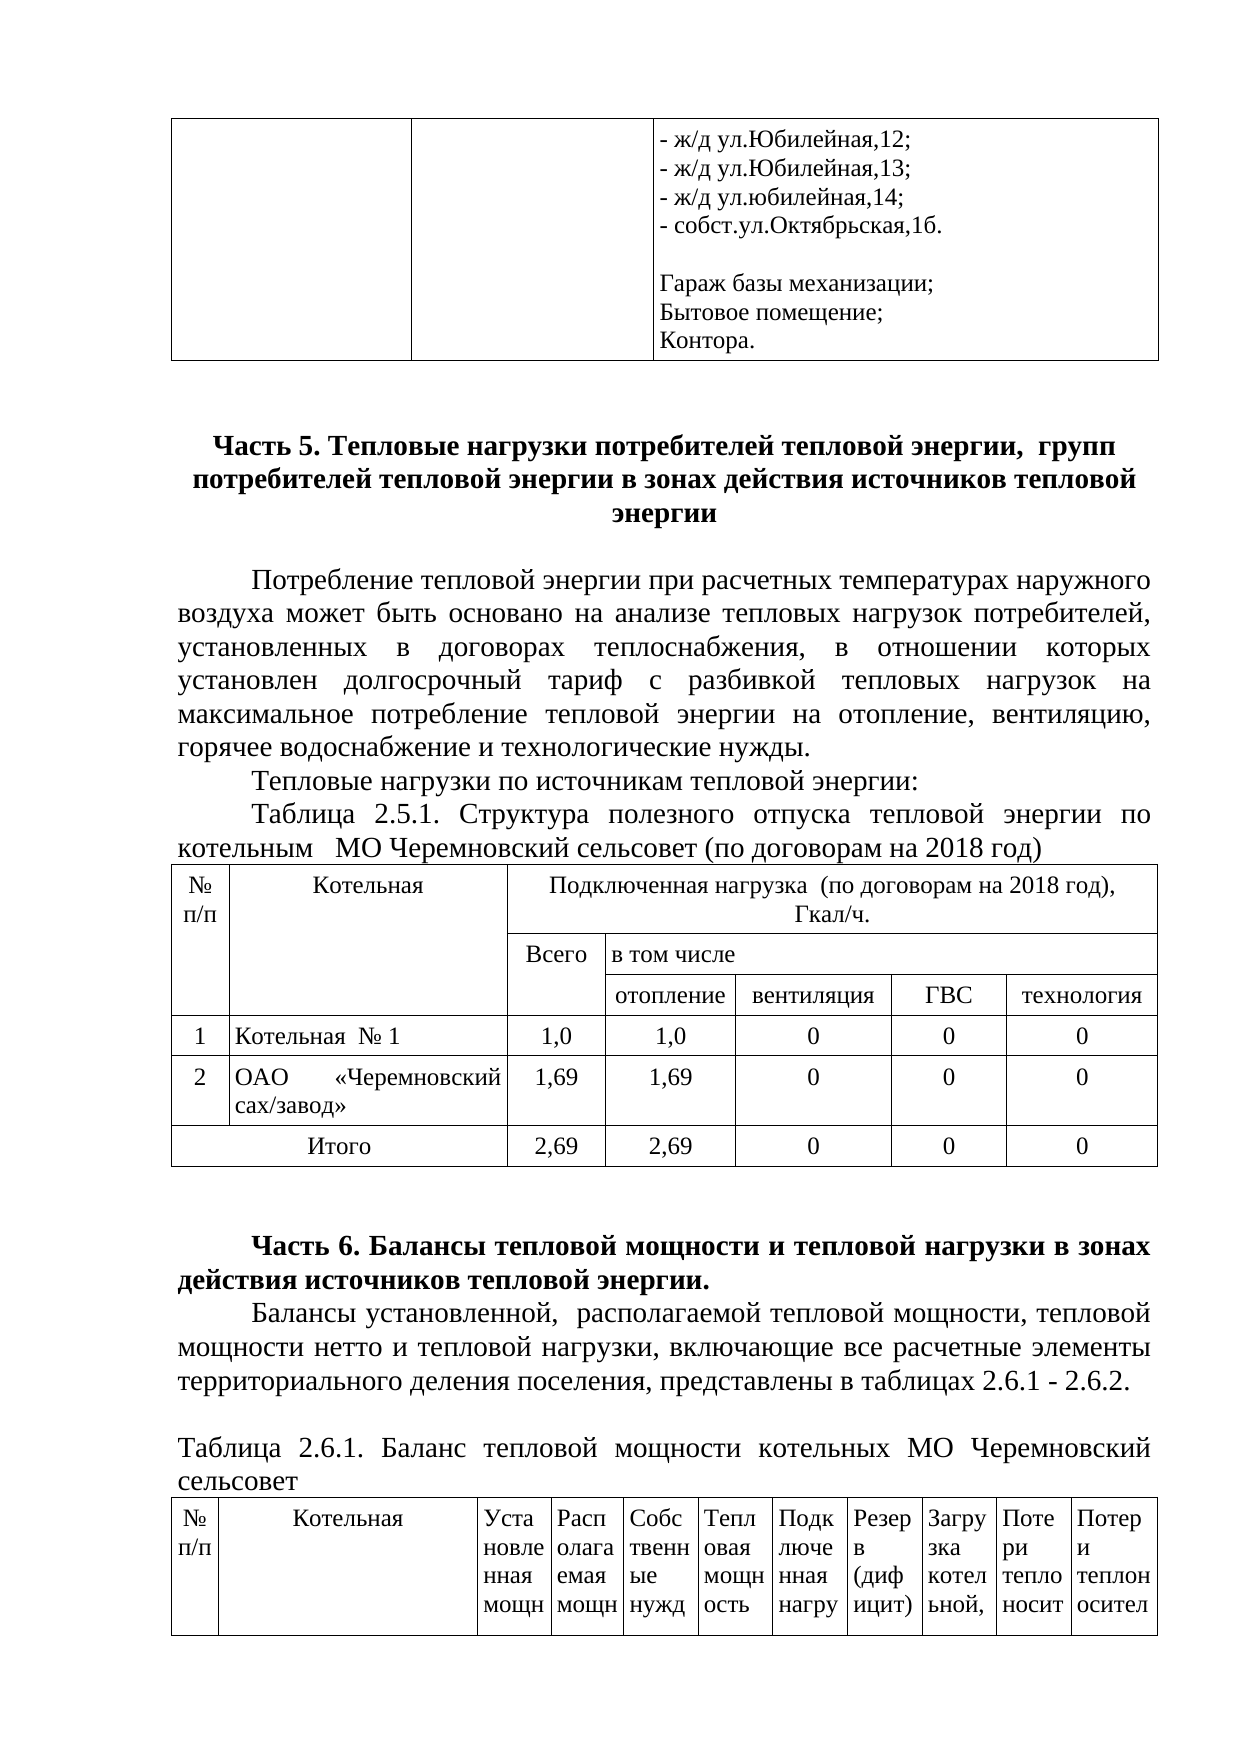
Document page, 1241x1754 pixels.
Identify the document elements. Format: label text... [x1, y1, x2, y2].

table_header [552, 1498, 623, 1635]
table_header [478, 1498, 551, 1635]
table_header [699, 1498, 772, 1635]
table_header Котельная [219, 1498, 477, 1635]
table_cell 1 [172, 1016, 229, 1055]
table_cell вентиляция [736, 975, 891, 1015]
text Тепловые нагрузки по источникам тепловой энергии: [177, 763, 1152, 797]
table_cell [172, 119, 411, 360]
table_header Подключенная нагрузка (по договорам на 2018 год), Гкал/ч. [508, 865, 1157, 933]
table_cell Котельная № 1 [230, 1016, 507, 1055]
table_cell в том числе [606, 934, 1157, 974]
table_cell 0 [892, 1126, 1006, 1166]
table_cell 0 [736, 1056, 891, 1125]
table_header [1072, 1498, 1157, 1635]
table_cell Итого [172, 1126, 507, 1166]
table_cell 1,0 [508, 1016, 605, 1055]
table_header Котельная [230, 865, 507, 1015]
table_cell 0 [736, 1016, 891, 1055]
table_cell Всего [508, 934, 605, 1015]
table_cell ОАО «Черемновский сах/завод» [230, 1056, 507, 1125]
table_cell 2 [172, 1056, 229, 1125]
table_cell 0 [892, 1016, 1006, 1055]
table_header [923, 1498, 996, 1635]
table_cell 0 [892, 1056, 1006, 1125]
table_cell технология [1007, 975, 1157, 1015]
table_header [773, 1498, 847, 1635]
table_header № п/п [172, 1498, 218, 1635]
text Часть 5. Тепловые нагрузки потребителей тепловой энергии, групп потребителей тепловой энергии в зонах действия источников тепловой энергии [177, 428, 1152, 528]
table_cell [412, 119, 653, 360]
table_cell ГВС [892, 975, 1006, 1015]
table_cell 0 [1007, 1056, 1157, 1125]
table_cell 0 [736, 1126, 891, 1166]
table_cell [654, 119, 1158, 360]
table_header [997, 1498, 1071, 1635]
table_cell отопление [606, 975, 735, 1015]
table_cell 0 [1007, 1016, 1157, 1055]
table_header № п/п [172, 865, 229, 1015]
text Часть 6. Балансы тепловой мощности и тепловой нагрузки в зонах действия источников тепловой энергии. [177, 1228, 1152, 1296]
table_cell 0 [1007, 1126, 1157, 1166]
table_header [624, 1498, 698, 1635]
table_cell 1,0 [606, 1016, 735, 1055]
table_cell 1,69 [606, 1056, 735, 1125]
text Балансы установленной, располагаемой тепловой мощности, тепловой мощности нетто и тепловой нагрузки, включающие все расчетные элементы территориального деления поселения, представлены в таблицах 2.6.1 - 2.6.2. [177, 1296, 1152, 1396]
table_cell 2,69 [606, 1126, 735, 1166]
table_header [848, 1498, 922, 1635]
text Потребление тепловой энергии при расчетных температурах наружного воздуха может быть основано на анализе тепловых нагрузок потребителей, установленных в договорах теплоснабжения, в отношении которых установлен долгосрочный тариф с разбивкой тепловых нагрузок на максимальное потребление тепловой энергии на отопление, вентиляцию, горячее водоснабжение и технологические нужды. [177, 562, 1152, 763]
table_cell 2,69 [508, 1126, 605, 1166]
text Таблица 2.5.1. Структура полезного отпуска тепловой энергии по котельным МО Черемновский сельсовет (по договорам на 2018 год) [177, 797, 1152, 864]
table_cell 1,69 [508, 1056, 605, 1125]
text Таблица 2.6.1. Баланс тепловой мощности котельных МО Черемновский сельсовет [177, 1430, 1152, 1497]
